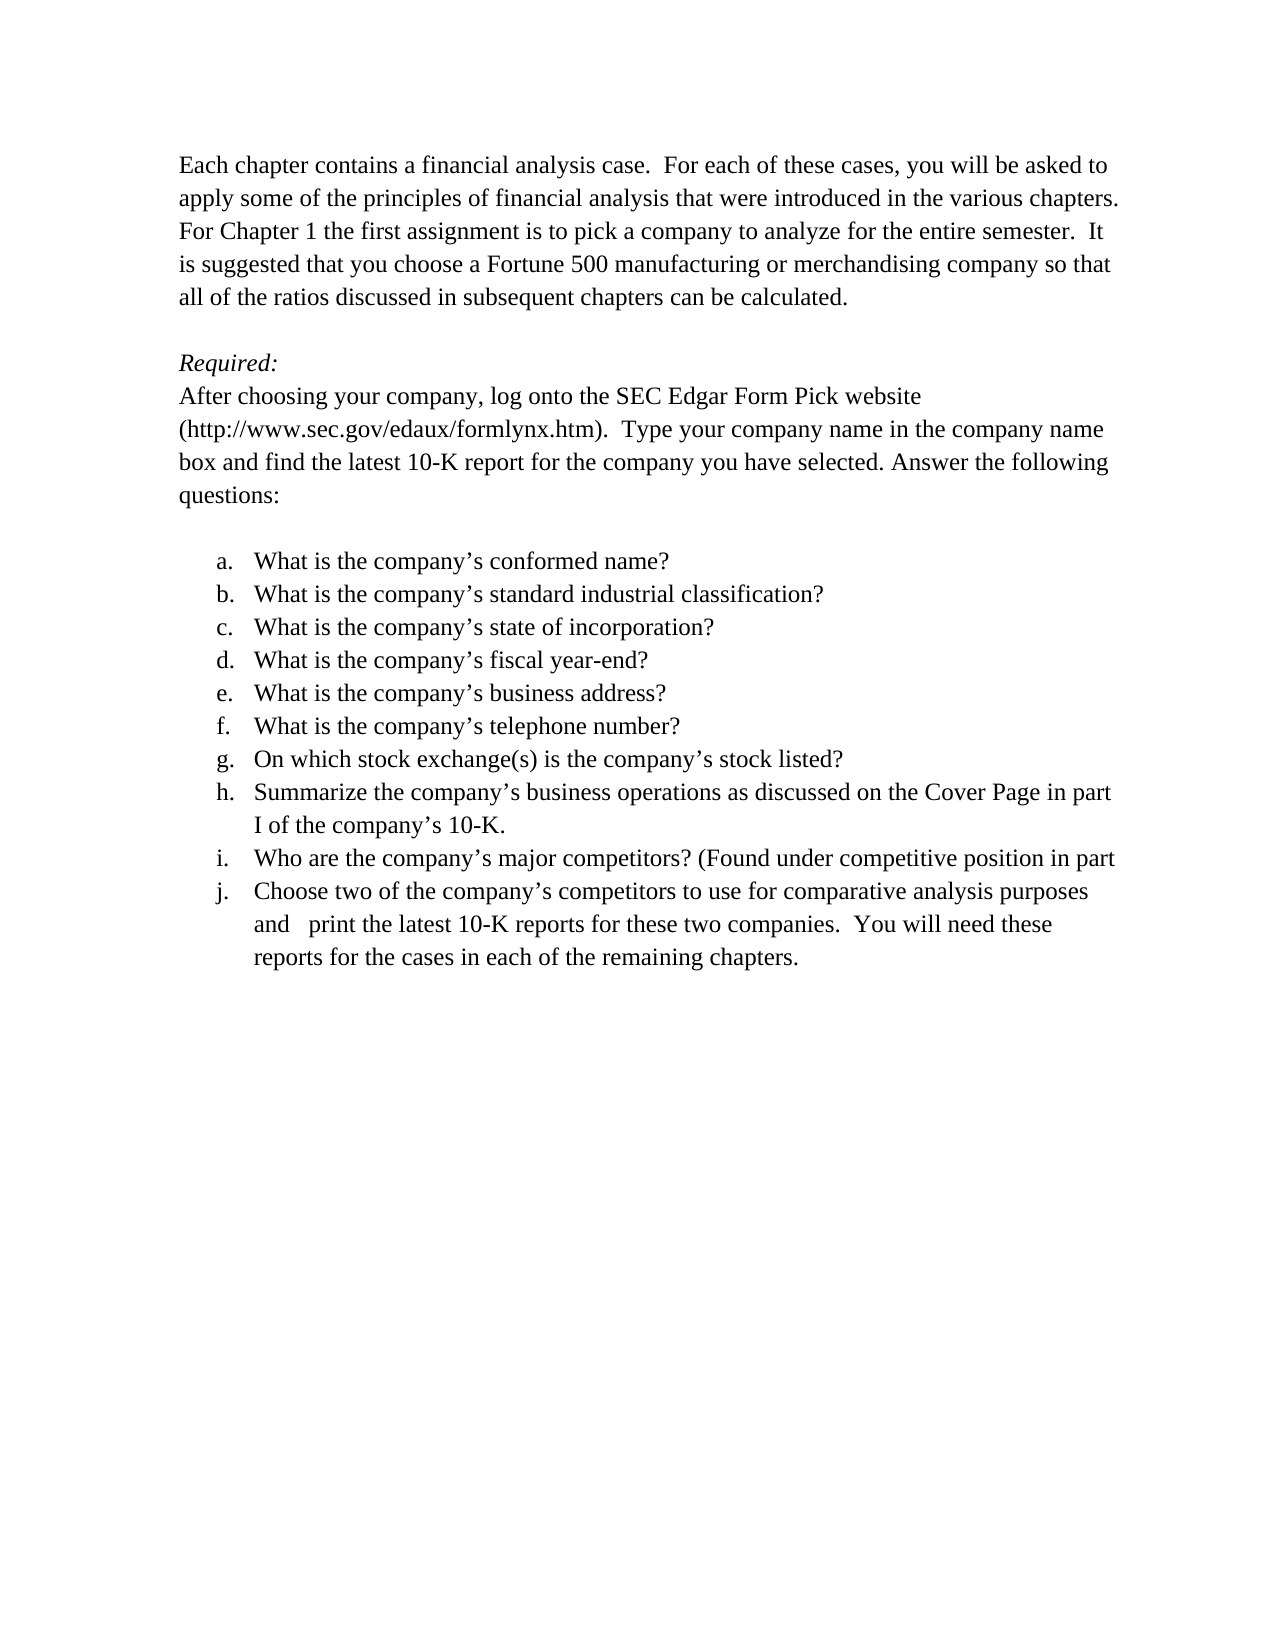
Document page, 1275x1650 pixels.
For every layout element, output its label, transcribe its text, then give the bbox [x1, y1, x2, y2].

text f. What is the company’s telephone number? [216, 711, 1125, 740]
text a. What is the company’s conformed name? [216, 546, 1125, 575]
text c. What is the company’s state of incorporation? [216, 612, 1125, 641]
text i. Who are the company’s major competitors? (Found under competitive position in part [216, 843, 1125, 872]
text h. Summarize the company’s business operations as discussed on the Cover Page in part I of the company’s 10-K. [216, 777, 1125, 839]
text Each chapter contains a financial analysis case. For each of these cases, you will be asked to apply some of the principles of financial analysis that were introduced in the various chapters. For Chapter 1 the first assignment is to pick a company to analyze for the entire semester. It is suggested that you choose a Fortune 500 manufacturing or merchandising company so that all of the ratios discussed in subsequent chapters can be calculated. [178, 150, 1125, 311]
text d. What is the company’s fiscal year-end? [216, 645, 1125, 674]
text b. What is the company’s standard industrial classification? [216, 579, 1125, 608]
text Required: [178, 348, 1125, 377]
text After choosing your company, log onto the SEC Edgar Form Pick website (http://www.sec.gov/edaux/formlynx.htm). Type your company name in the company name box and find the latest 10-K report for the company you have selected. Answer the following questions: [178, 381, 1125, 509]
text g. On which stock exchange(s) is the company’s stock listed? [216, 744, 1125, 773]
text e. What is the company’s business address? [216, 678, 1125, 707]
text j. Choose two of the company’s competitors to use for comparative analysis purposes and print the latest 10-K reports for these two companies. You will need these reports for the cases in each of the remaining chapters. [216, 876, 1125, 971]
